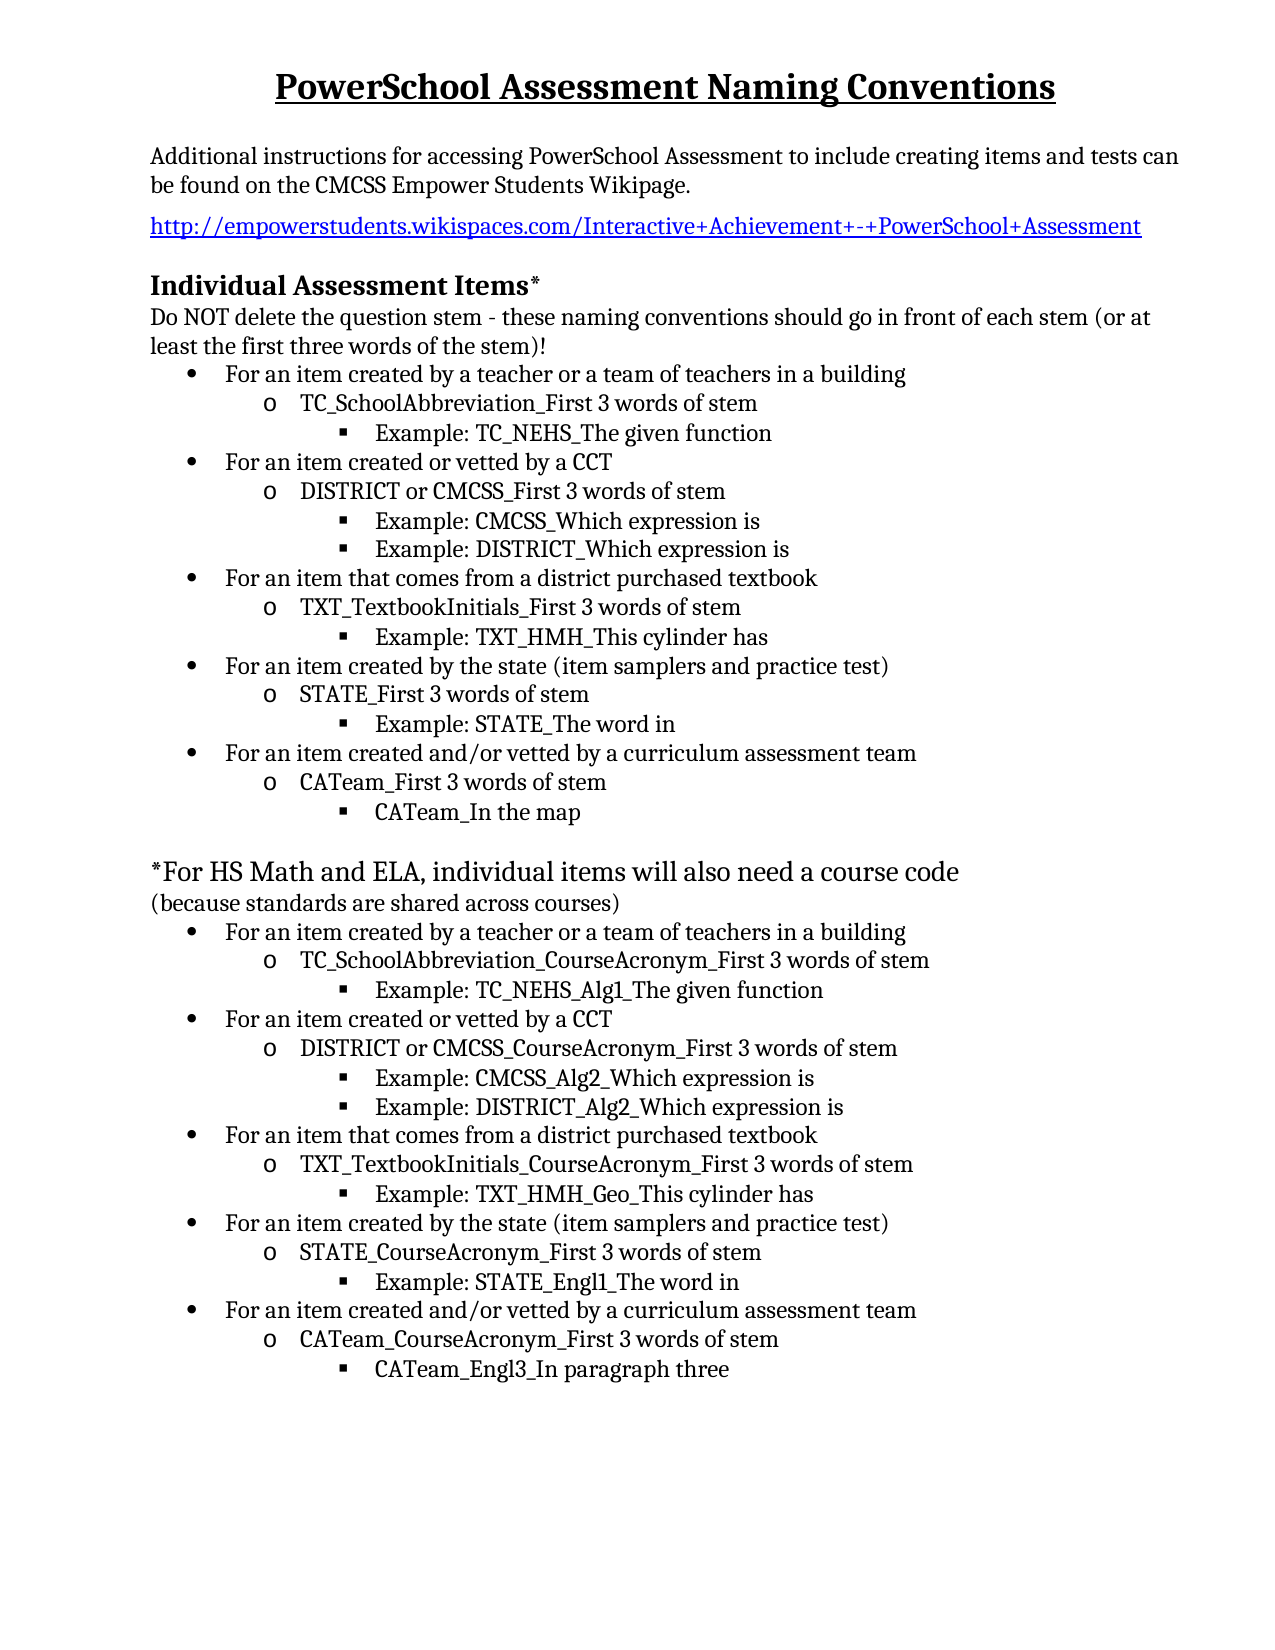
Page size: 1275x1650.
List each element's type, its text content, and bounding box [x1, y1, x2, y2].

list For an item created or vetted by a CCT [187, 448, 1181, 477]
list Example: TXT_HMH_This cylinder has [337, 623, 1181, 652]
list For an item that comes from a district purchased textbook [187, 564, 1181, 593]
text Individual Assessment Items* [150, 269, 1181, 303]
text Additional instructions for accessing PowerSchool Assessment to include creating items and tests can be found on the CMCSS Empower Students Wikipage. [150, 142, 1181, 200]
list TC_SchoolAbbreviation_CourseAcronym_First 3 words of stem [262, 946, 1181, 976]
text PowerSchool Assessment Naming Conventions [150, 66, 1181, 109]
list Example: TC_NEHS_Alg1_The given function [337, 976, 1181, 1005]
list STATE_First 3 words of stem [262, 680, 1181, 710]
list DISTRICT or CMCSS_CourseAcronym_First 3 words of stem [262, 1034, 1181, 1064]
list Example: DISTRICT_Which expression is [337, 535, 1181, 564]
list For an item created and/or vetted by a curriculum assessment team [187, 1296, 1181, 1325]
list For an item created by the state (item samplers and practice test) [187, 652, 1181, 680]
list CATeam_Engl3_In paragraph three [337, 1355, 1181, 1384]
text (because standards are shared across courses) [150, 889, 1181, 918]
list DISTRICT or CMCSS_First 3 words of stem [262, 477, 1181, 507]
list For an item created by the state (item samplers and practice test) [187, 1209, 1181, 1238]
list Example: CMCSS_Alg2_Which expression is [337, 1064, 1181, 1093]
list For an item created by a teacher or a team of teachers in a building [187, 918, 1181, 946]
list Example: TXT_HMH_Geo_This cylinder has [337, 1180, 1181, 1209]
list Example: CMCSS_Which expression is [337, 507, 1181, 535]
list For an item created by a teacher or a team of teachers in a building [187, 360, 1181, 389]
list TXT_TextbookInitials_CourseAcronym_First 3 words of stem [262, 1150, 1181, 1180]
list STATE_CourseAcronym_First 3 words of stem [262, 1238, 1181, 1268]
list TXT_TextbookInitials_First 3 words of stem [262, 593, 1181, 623]
list For an item created and/or vetted by a curriculum assessment team [187, 739, 1181, 768]
list Example: STATE_The word in [337, 710, 1181, 739]
list CATeam_In the map [337, 798, 1181, 827]
list Example: STATE_Engl1_The word in [337, 1268, 1181, 1296]
list Example: TC_NEHS_The given function [337, 419, 1181, 448]
list CATeam_First 3 words of stem [262, 768, 1181, 798]
list For an item created or vetted by a CCT [187, 1005, 1181, 1034]
text http://empowerstudents.wikispaces.com/Interactive+Achievement+-+PowerSchool+Assessment [150, 212, 1181, 241]
list CATeam_CourseAcronym_First 3 words of stem [262, 1325, 1181, 1355]
text *For HS Math and ELA, individual items will also need a course code [150, 855, 1181, 889]
list For an item that comes from a district purchased textbook [187, 1121, 1181, 1150]
list Example: DISTRICT_Alg2_Which expression is [337, 1093, 1181, 1121]
list TC_SchoolAbbreviation_First 3 words of stem [262, 389, 1181, 419]
text Do NOT delete the question stem - these naming conventions should go in front of each stem (or at least the first three words of the stem)! [150, 303, 1181, 360]
